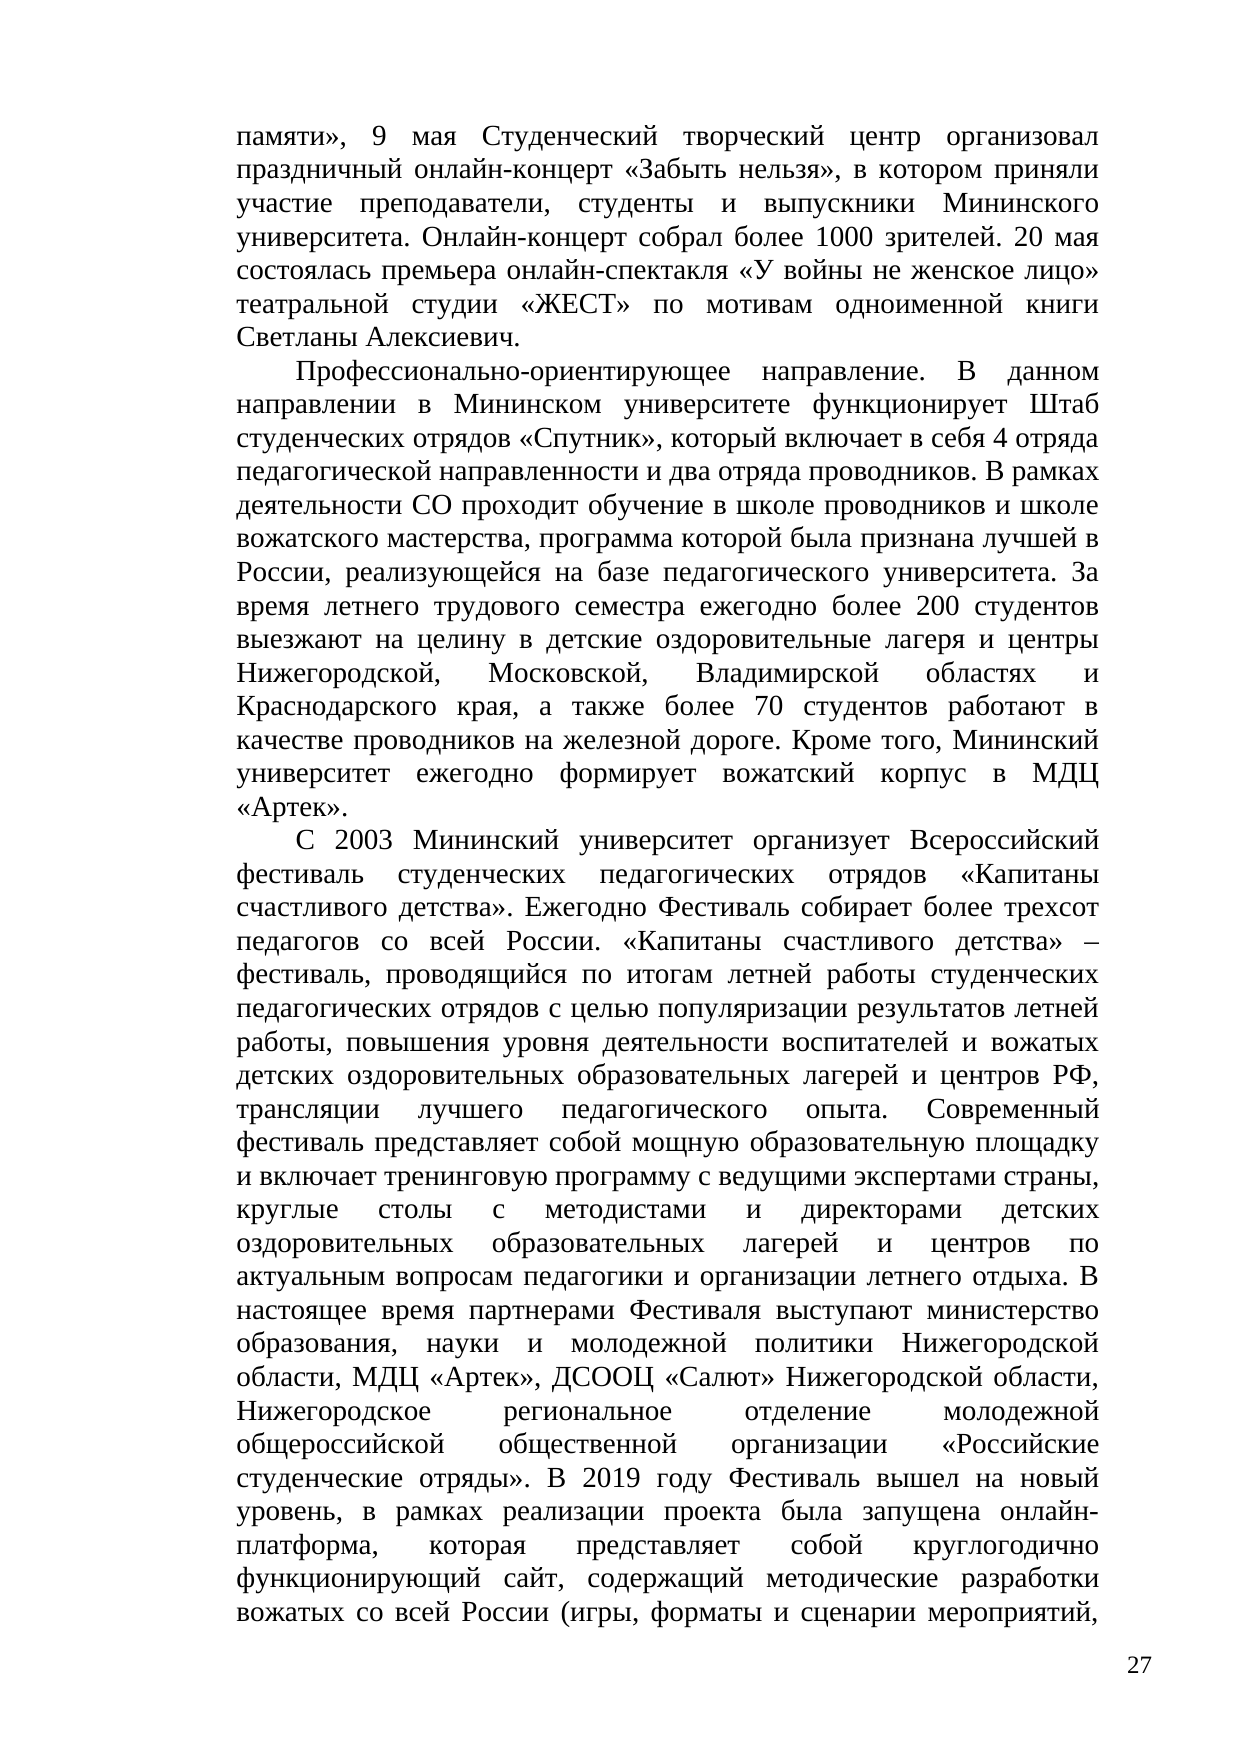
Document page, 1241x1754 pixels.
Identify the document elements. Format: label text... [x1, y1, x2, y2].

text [236, 118, 1100, 353]
text Профессионально-ориентирующее направление. В данном направлении в Мининском университете функционирует Штаб студенческих отрядов «Спутник», который включает в себя 4 отряда педагогической направленности и два отряда проводников. В рамках деятельности СО проходит обучение в школе проводников и школе вожатского мастерства, программа которой была признана лучшей в России, реализующейся на базе педагогического университета. За время летнего трудового семестра ежегодно более 200 студентов выезжают на целину в детские оздоровительные лагеря и центры Нижегородской, Московской, Владимирской областях и Краснодарского края, а также более 70 студентов работают в качестве проводников на железной дороге. Кроме того, Мининский университет ежегодно формирует вожатский корпус в МДЦ «Артек». [236, 353, 1100, 822]
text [236, 822, 1100, 1627]
